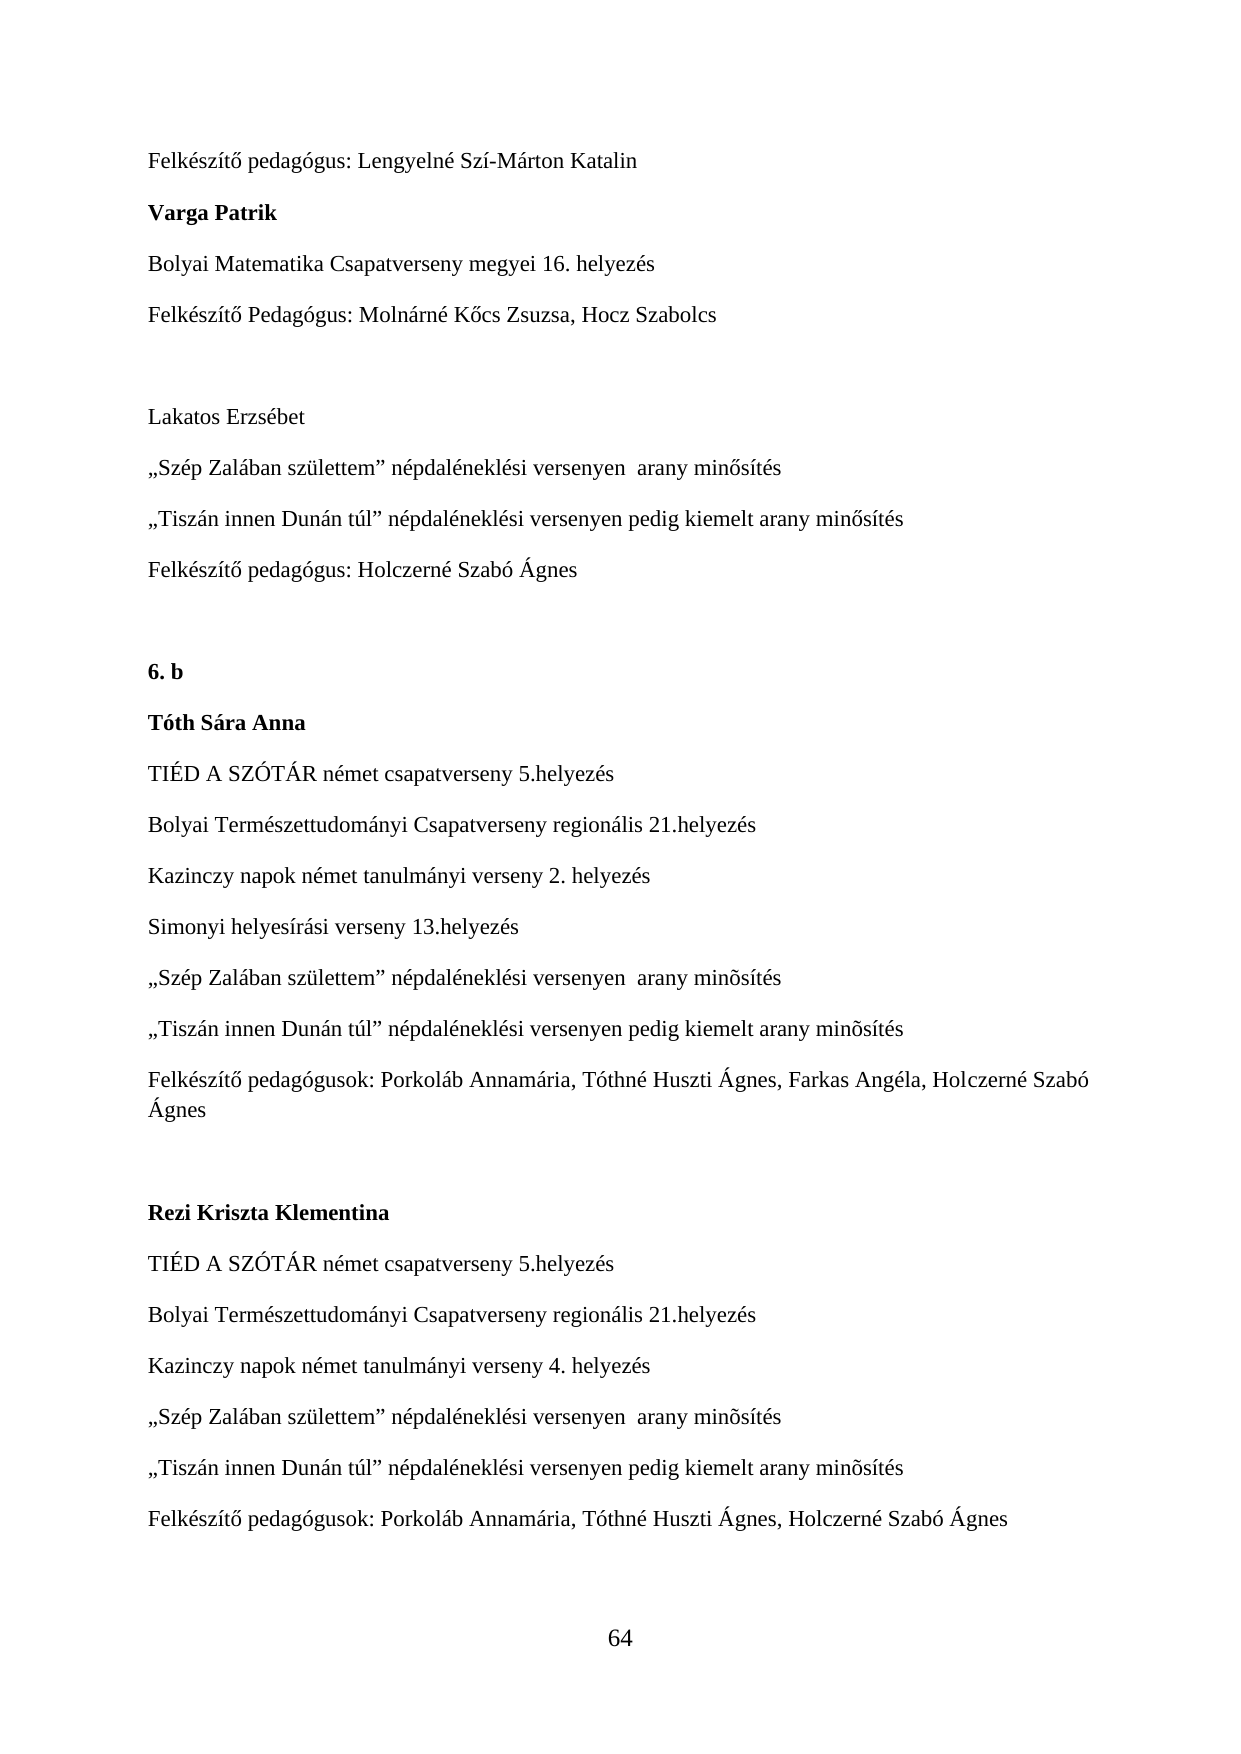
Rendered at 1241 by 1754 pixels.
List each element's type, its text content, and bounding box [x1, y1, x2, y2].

text Kazinczy napok német tanulmányi verseny 4. helyezés [148, 1352, 1093, 1378]
text Kazinczy napok német tanulmányi verseny 2. helyezés [148, 862, 1093, 888]
text „Szép Zalában születtem” népdaléneklési versenyen arany minősítés [148, 454, 1093, 480]
text „Tiszán innen Dunán túl” népdaléneklési versenyen pedig kiemelt arany minõsítés [148, 1015, 1093, 1042]
text Simonyi helyesírási verseny 13.helyezés [148, 913, 1093, 939]
text Tóth Sára Anna [148, 709, 1093, 735]
text „Tiszán innen Dunán túl” népdaléneklési versenyen pedig kiemelt arany minősítés [148, 505, 1093, 531]
text Felkészítő pedagógusok: Porkoláb Annamária, Tóthné Huszti Ágnes, Holczerné Szabó Ágnes [148, 1505, 1093, 1531]
text Bolyai Természettudományi Csapatverseny regionális 21.helyezés [148, 1301, 1093, 1327]
text Bolyai Matematika Csapatverseny megyei 16. helyezés [148, 250, 1093, 276]
text „Szép Zalában születtem” népdaléneklési versenyen arany minõsítés [148, 1403, 1093, 1429]
text Lakatos Erzsébet [148, 403, 1093, 429]
text „Tiszán innen Dunán túl” népdaléneklési versenyen pedig kiemelt arany minõsítés [148, 1454, 1093, 1480]
text „Szép Zalában születtem” népdaléneklési versenyen arany minõsítés [148, 964, 1093, 991]
text TIÉD A SZÓTÁR német csapatverseny 5.helyezés [148, 760, 1093, 786]
text Bolyai Természettudományi Csapatverseny regionális 21.helyezés [148, 811, 1093, 837]
text Felkészítő Pedagógus: Molnárné Kőcs Zsuzsa, Hocz Szabolcs [148, 301, 1093, 327]
text 6. b [148, 658, 1093, 684]
text Felkészítő pedagógus: Lengyelné Szí-Márton Katalin [148, 148, 1093, 174]
text Felkészítő pedagógus: Holczerné Szabó Ágnes [148, 556, 1093, 582]
text Varga Patrik [148, 199, 1093, 225]
text TIÉD A SZÓTÁR német csapatverseny 5.helyezés [148, 1250, 1093, 1276]
text Rezi Kriszta Klementina [148, 1199, 1093, 1225]
text Felkészítő pedagógusok: Porkoláb Annamária, Tóthné Huszti Ágnes, Farkas Angéla, Holczerné Szabó Ágnes [148, 1066, 1093, 1123]
